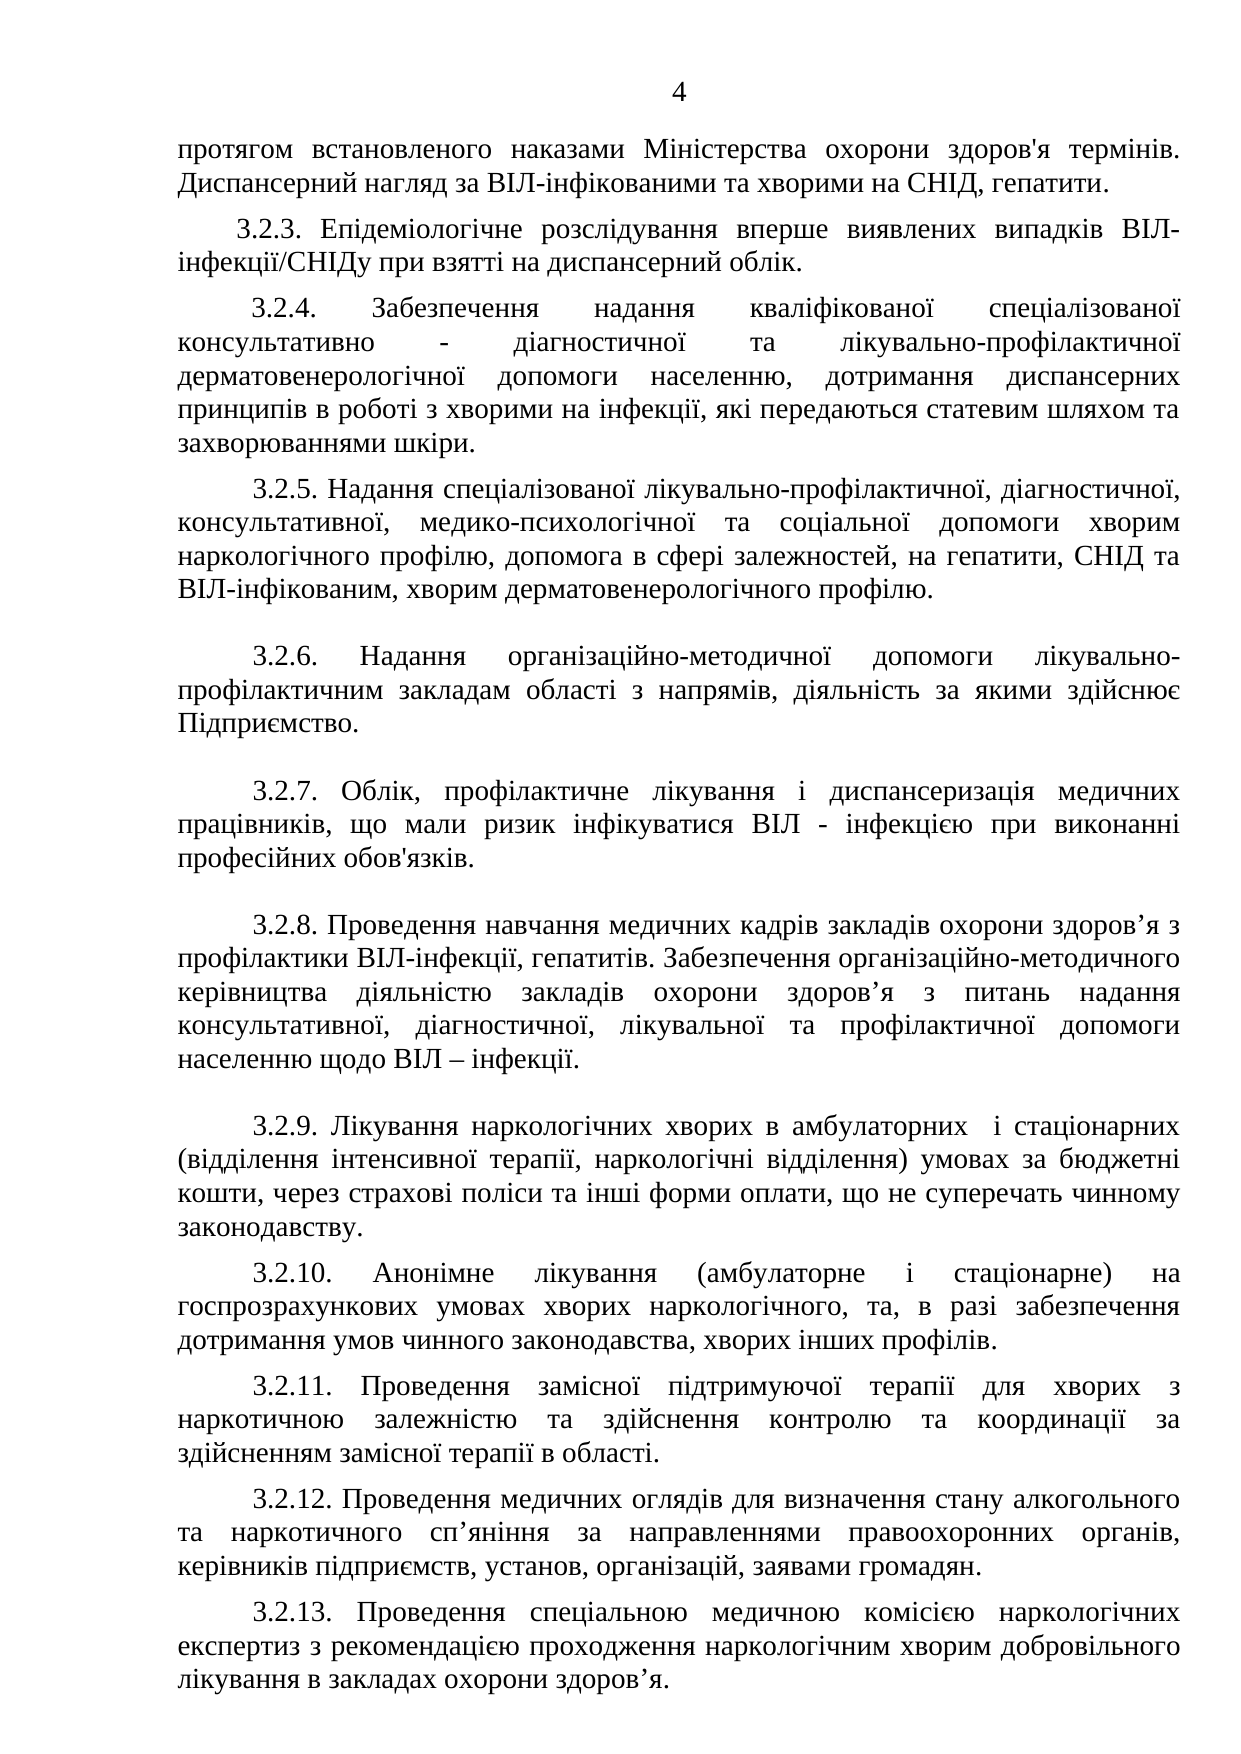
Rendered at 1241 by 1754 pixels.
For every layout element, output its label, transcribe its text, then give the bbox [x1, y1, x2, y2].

text 3.2.11. Проведення замісної підтримуючої терапії для хворих з наркотичною залежністю та здійснення контролю та координації за здійсненням замісної терапії в області. [177, 1368, 1181, 1468]
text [177, 131, 1181, 198]
text 3.2.3. Епідеміологічне розслідування вперше виявлених випадків ВІЛ-інфекції/СНІДу при взятті на диспансерний облік. [177, 211, 1181, 278]
text 3.2.4. Забезпечення надання кваліфікованої спеціалізованої консультативно - діагностичної та лікувально-профілактичної дерматовенерологічної допомоги населенню, дотримання диспансерних принципів в роботі з хворими на інфекції, які передаються статевим шляхом та захворюваннями шкіри. [177, 291, 1181, 458]
text 3.2.13. Проведення спеціальною медичною комісією наркологічних експертиз з рекомендацією проходження наркологічним хворим добровільного лікування в закладах охорони здоров’я. [177, 1594, 1181, 1695]
text 3.2.5. Надання спеціалізованої лікувально-профілактичної, діагностичної, консультативної, медико-психологічної та соціальної допомоги хворим наркологічного профілю, допомога в сфері залежностей, на гепатити, СНІД та ВІЛ-інфікованим, хворим дерматовенерологічного профілю. [177, 471, 1181, 605]
text 3.2.10. Анонімне лікування (амбулаторне і стаціонарне) на госпрозрахункових умовах хворих наркологічного, та, в разі забезпечення дотримання умов чинного законодавства, хворих інших профілів. [177, 1255, 1181, 1355]
text 3.2.12. Проведення медичних оглядів для визначення стану алкогольного та наркотичного сп’яніння за направленнями правоохоронних органів, керівників підприємств, установ, організацій, заявами громадян. [177, 1481, 1181, 1582]
text 3.2.8. Проведення навчання медичних кадрів закладів охорони здоров’я з профілактики ВІЛ-інфекції, гепатитів. Забезпечення організаційно-методичного керівництва діяльністю закладів охорони здоров’я з питань надання консультативної, діагностичної, лікувальної та профілактичної допомоги населенню щодо ВІЛ – інфекції. [177, 907, 1181, 1074]
text 3.2.7. Облік, профілактичне лікування і диспансеризація медичних працівників, що мали ризик інфікуватися ВІЛ - інфекцією при виконанні професійних обов'язків. [177, 773, 1181, 873]
text 3.2.9. Лікування наркологічних хворих в амбулаторних і стаціонарних (відділення інтенсивної терапії, наркологічні відділення) умовах за бюджетні кошти, через страхові поліси та інші форми оплати, що не суперечать чинному законодавству. [177, 1108, 1181, 1242]
text 3.2.6. Надання організаційно-методичної допомоги лікувально-профілактичним закладам області з напрямів, діяльність за якими здійснює Підприємство. [177, 638, 1181, 739]
